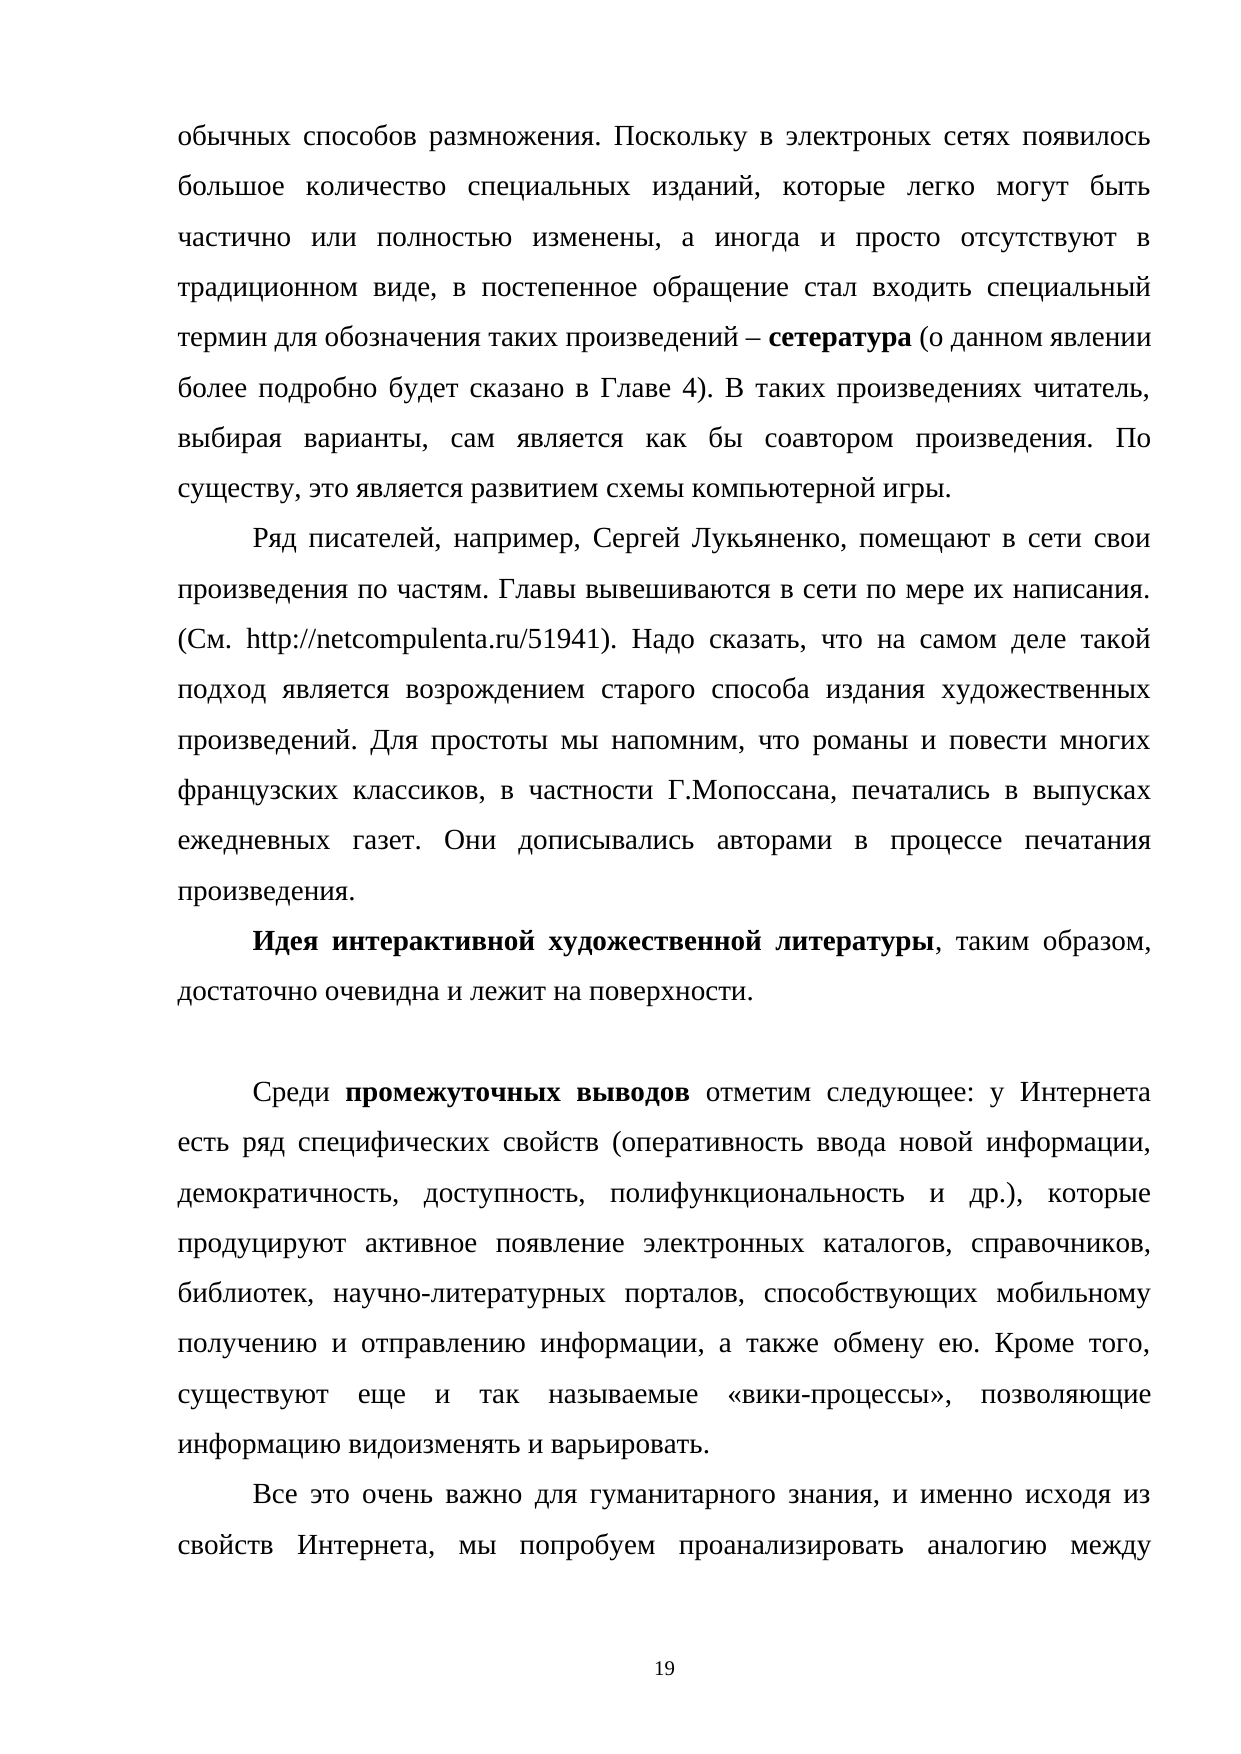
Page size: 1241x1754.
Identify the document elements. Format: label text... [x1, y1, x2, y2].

text Среди промежуточных выводов отметим следующее: у Интернета есть ряд специфических свойств (оперативность ввода новой информации, демократичность, доступность, полифункциональность и др.), которые продуцируют активное появление электронных каталогов, справочников, библиотек, научно-литературных порталов, способствующих мобильному получению и отправлению информации, а также обмену ею. Кроме того, существуют еще и так называемые «вики-процессы», позволяющие информацию видоизменять и варьировать. [177, 1074, 1152, 1460]
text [177, 118, 1152, 504]
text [177, 1477, 1152, 1560]
text Ряд писателей, например, Сергей Лукьяненко, помещают в сети свои произведения по частям. Главы вывешиваются в сети по мере их написания. (См. http://netcompulenta.ru/51941). Надо сказать, что на самом деле такой подход является возрождением старого способа издания художественных произведений. Для простоты мы напомним, что романы и повести многих французских классиков, в частности Г.Мопоссана, печатались в выпусках ежедневных газет. Они дописывались авторами в процессе печатания произведения. [177, 521, 1152, 906]
text Идея интерактивной художественной литературы, таким образом, достаточно очевидна и лежит на поверхности. [177, 923, 1152, 1007]
